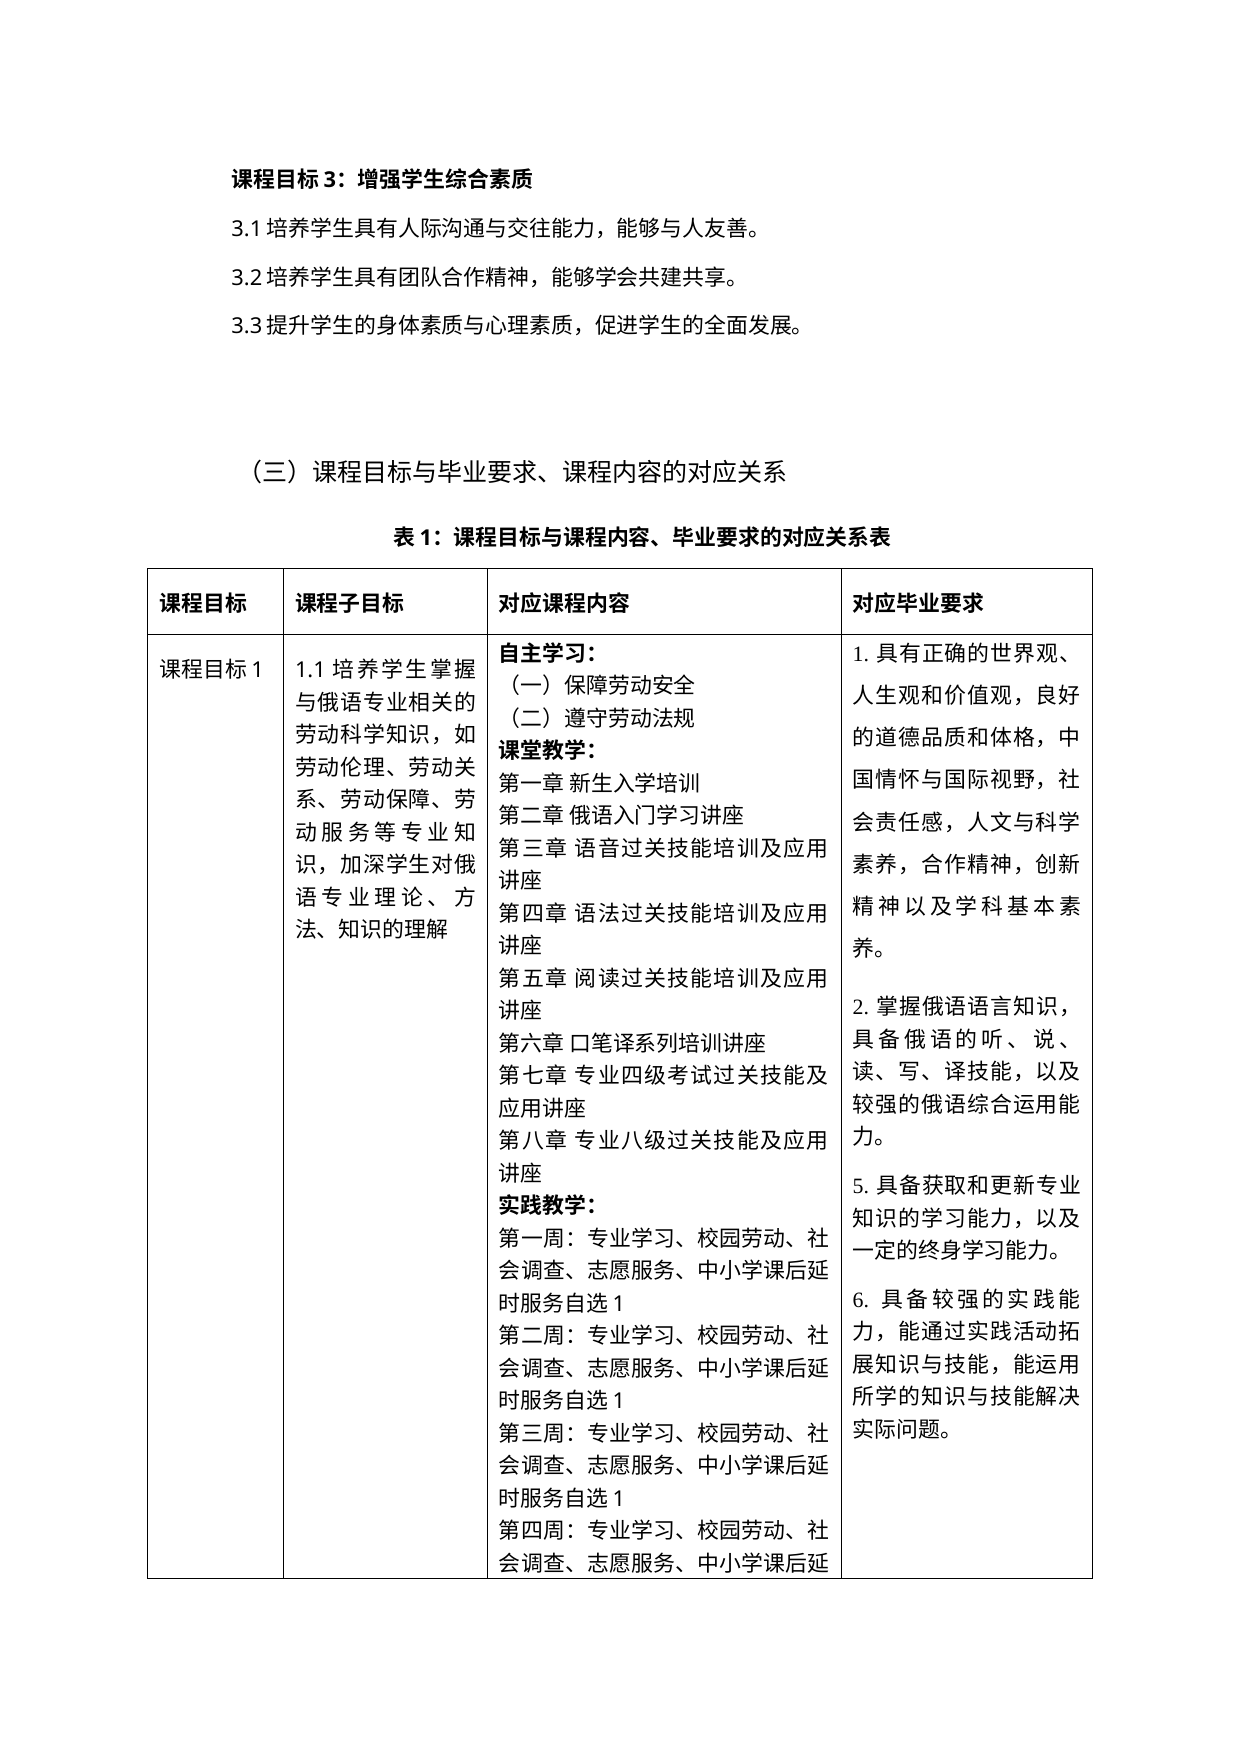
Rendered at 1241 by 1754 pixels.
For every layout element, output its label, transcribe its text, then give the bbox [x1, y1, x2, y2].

table_header 对应毕业要求 [842, 569, 1092, 634]
text 3.2培养学生具有团队合作精神，能够学会共建共享。 [187, 259, 1053, 292]
text 表1：课程目标与课程内容、毕业要求的对应关系表 [187, 519, 1053, 552]
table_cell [488, 635, 841, 1578]
table_cell 课程目标1 [148, 635, 283, 1578]
text 3.3提升学生的身体素质与心理素质，促进学生的全面发展。 [187, 308, 1053, 341]
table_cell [842, 635, 1092, 1578]
table_header 课程子目标 [284, 569, 487, 634]
table_header 课程目标 [148, 569, 283, 634]
text （三）课程目标与毕业要求、课程内容的对应关系 [187, 438, 1053, 503]
text 课程目标3：增强学生综合素质 [187, 162, 1053, 194]
text 3.1培养学生具有人际沟通与交往能力，能够与人友善。 [187, 211, 1053, 243]
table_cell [284, 635, 487, 1578]
table_header 对应课程内容 [488, 569, 841, 634]
